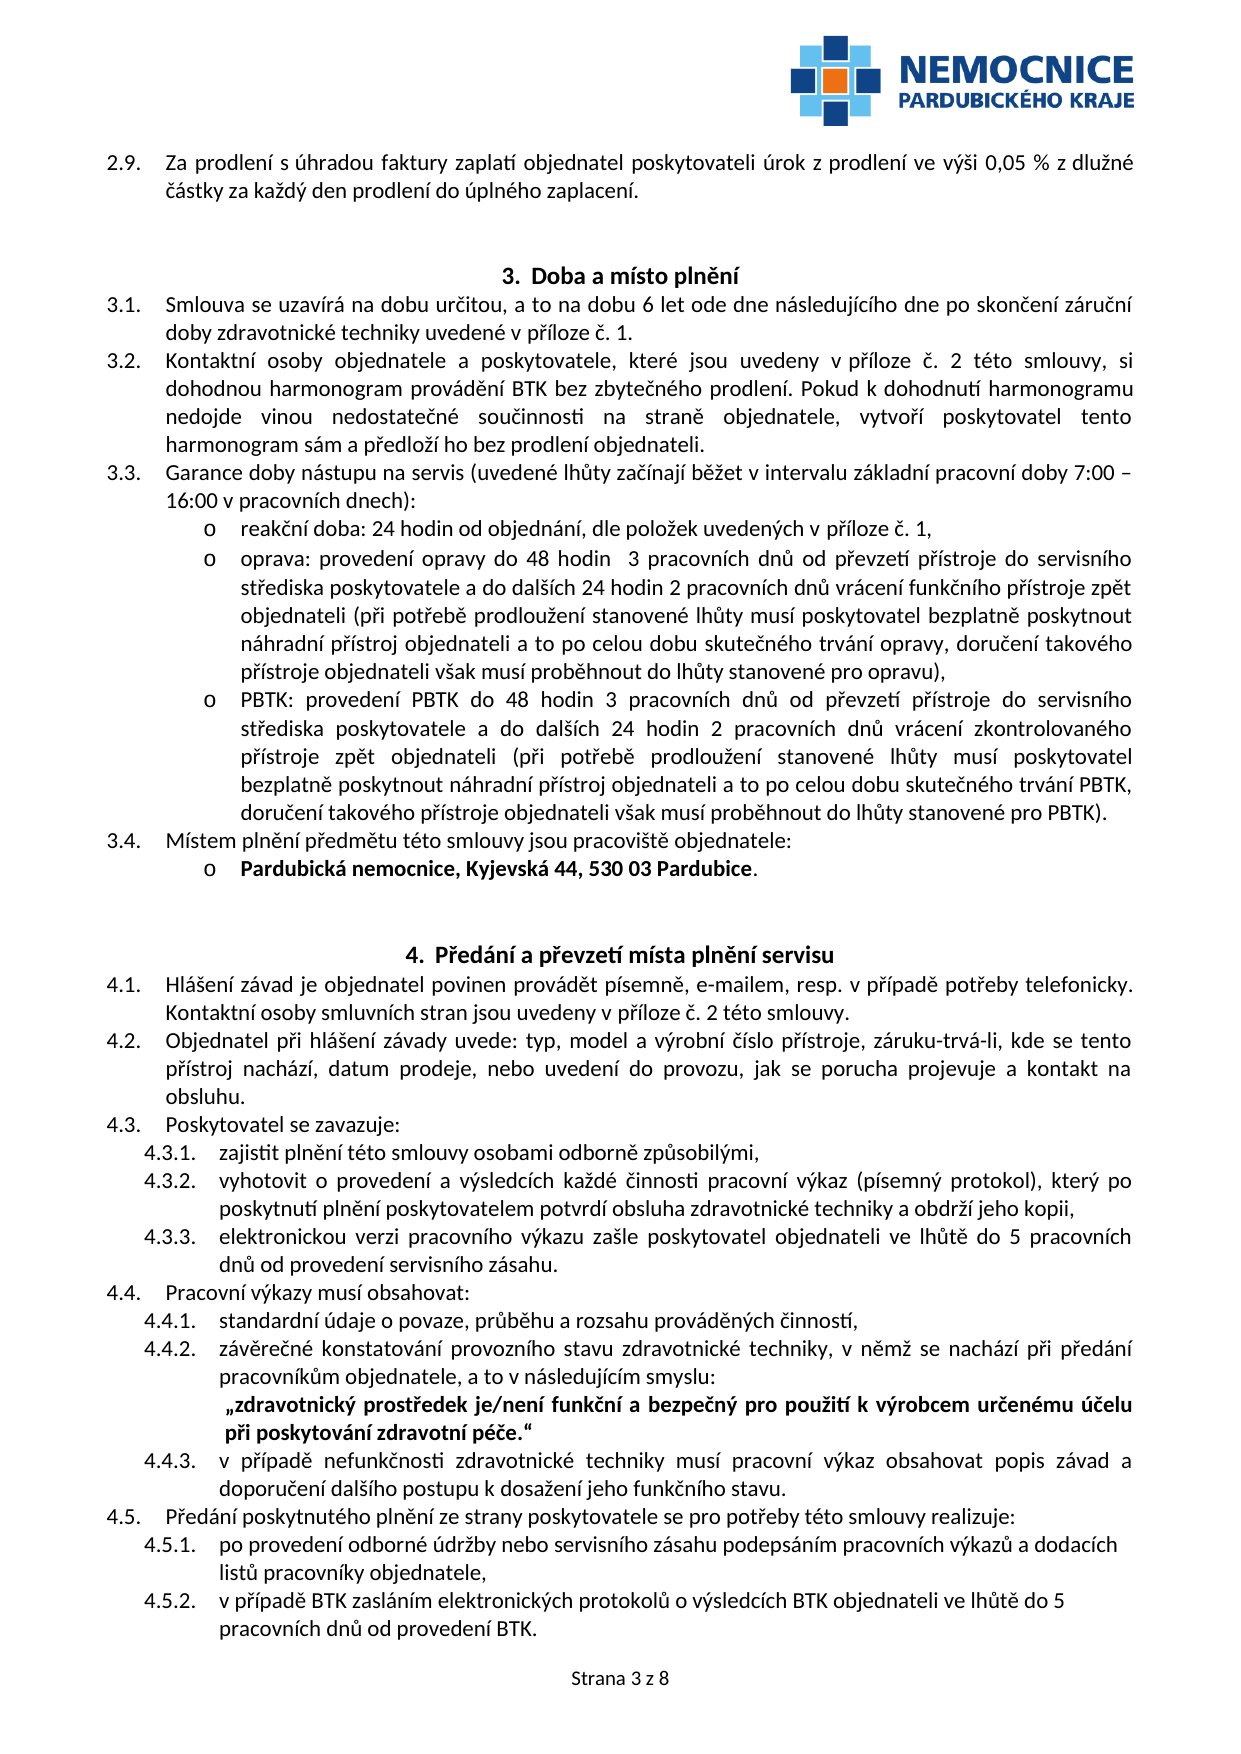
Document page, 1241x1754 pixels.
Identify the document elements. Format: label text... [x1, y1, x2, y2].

list Hlášení závad je objednatel povinen provádět písemně, e-mailem, resp. v případě potřeby telefonicky. Kontaktní osoby smluvních stran jsou uvedeny v příloze č. 2 této smlouvy. [106, 970, 1134, 1026]
list Pardubická nemocnice, Kyjevská 44, 530 03 Pardubice. [203, 854, 1134, 883]
list Za prodlení s úhradou faktury zaplatí objednatel poskytovateli úrok z prodlení ve výši 0,05 % z dlužné částky za každý den prodlení do úplného zaplacení. [106, 148, 1134, 204]
list PBTK: provedení PBTK do 48 hodin 3 pracovních dnů od převzetí přístroje do servisního střediska poskytovatele a do dalších 24 hodin 2 pracovních dnů vrácení zkontrolovaného přístroje zpět objednateli (při potřebě prodloužení stanovené lhůty musí poskytovatel bezplatně poskytnout náhradní přístroj objednateli a to po celou dobu skutečného trvání PBTK, doručení takového přístroje objednateli však musí proběhnout do lhůty stanovené pro PBTK). [203, 685, 1134, 826]
list Doba a místo plnění [106, 260, 1134, 290]
list Místem plnění předmětu této smlouvy jsou pracoviště objednatele: [106, 826, 1134, 854]
list závěrečné konstatování provozního stavu zdravotnické techniky, v němž se nachází při předání pracovníkům objednatele, a to v následujícím smyslu: [144, 1334, 1134, 1390]
list standardní údaje o povaze, průběhu a rozsahu prováděných činností, [144, 1306, 1134, 1334]
list elektronickou verzi pracovního výkazu zašle poskytovatel objednateli ve lhůtě do 5 pracovních dnů od provedení servisního zásahu. [144, 1222, 1134, 1278]
list reakční doba: 24 hodin od objednání, dle položek uvedených v příloze č. 1, [203, 514, 1134, 544]
list Objednatel při hlášení závady uvede: typ, model a výrobní číslo přístroje, záruku-trvá-li, kde se tento přístroj nachází, datum prodeje, nebo uvedení do provozu, jak se porucha projevuje a kontakt na obsluhu. [106, 1026, 1134, 1110]
list v případě nefunkčnosti zdravotnické techniky musí pracovní výkaz obsahovat popis závad a doporučení dalšího postupu k dosažení jeho funkčního stavu. [144, 1446, 1134, 1502]
list Předání a převzetí místa plnění servisu [106, 939, 1134, 970]
text „zdravotnický prostředek je/není funkční a bezpečný pro použití k výrobcem určenému účelu při poskytování zdravotní péče.“ [224, 1390, 1134, 1446]
list Pracovní výkazy musí obsahovat: [106, 1278, 1134, 1306]
list Smlouva se uzavírá na dobu určitou, a to na dobu 6 let ode dne následujícího dne po skončení záruční doby zdravotnické techniky uvedené v příloze č. 1. [106, 290, 1134, 346]
list Poskytovatel se zavazuje: [106, 1110, 1134, 1138]
list Předání poskytnutého plnění ze strany poskytovatele se pro potřeby této smlouvy realizuje: [106, 1502, 1134, 1530]
list v případě BTK zasláním elektronických protokolů o výsledcích BTK objednateli ve lhůtě do 5 pracovních dnů od provedení BTK. [144, 1586, 1134, 1642]
list vyhotovit o provedení a výsledcích každé činnosti pracovní výkaz (písemný protokol), který po poskytnutí plnění poskytovatelem potvrdí obsluha zdravotnické techniky a obdrží jeho kopii, [144, 1166, 1134, 1222]
list oprava: provedení opravy do 48 hodin 3 pracovních dnů od převzetí přístroje do servisního střediska poskytovatele a do dalších 24 hodin 2 pracovních dnů vrácení funkčního přístroje zpět objednateli (při potřebě prodloužení stanovené lhůty musí poskytovatel bezplatně poskytnout náhradní přístroj objednateli a to po celou dobu skutečného trvání opravy, doručení takového přístroje objednateli však musí proběhnout do lhůty stanovené pro opravu), [203, 544, 1134, 685]
picture [789, 34, 1134, 127]
list Kontaktní osoby objednatele a poskytovatele, které jsou uvedeny v příloze č. 2 této smlouvy, si dohodnou harmonogram provádění BTK bez zbytečného prodlení. Pokud k dohodnutí harmonogramu nedojde vinou nedostatečné součinnosti na straně objednatele, vytvoří poskytovatel tento harmonogram sám a předloží ho bez prodlení objednateli. [106, 346, 1134, 458]
list zajistit plnění této smlouvy osobami odborně způsobilými, [144, 1138, 1134, 1166]
list po provedení odborné údržby nebo servisního zásahu podepsáním pracovních výkazů a dodacích listů pracovníky objednatele, [144, 1530, 1134, 1586]
list Garance doby nástupu na servis (uvedené lhůty začínají běžet v intervalu základní pracovní doby 7:00 – 16:00 v pracovních dnech): [106, 458, 1134, 514]
